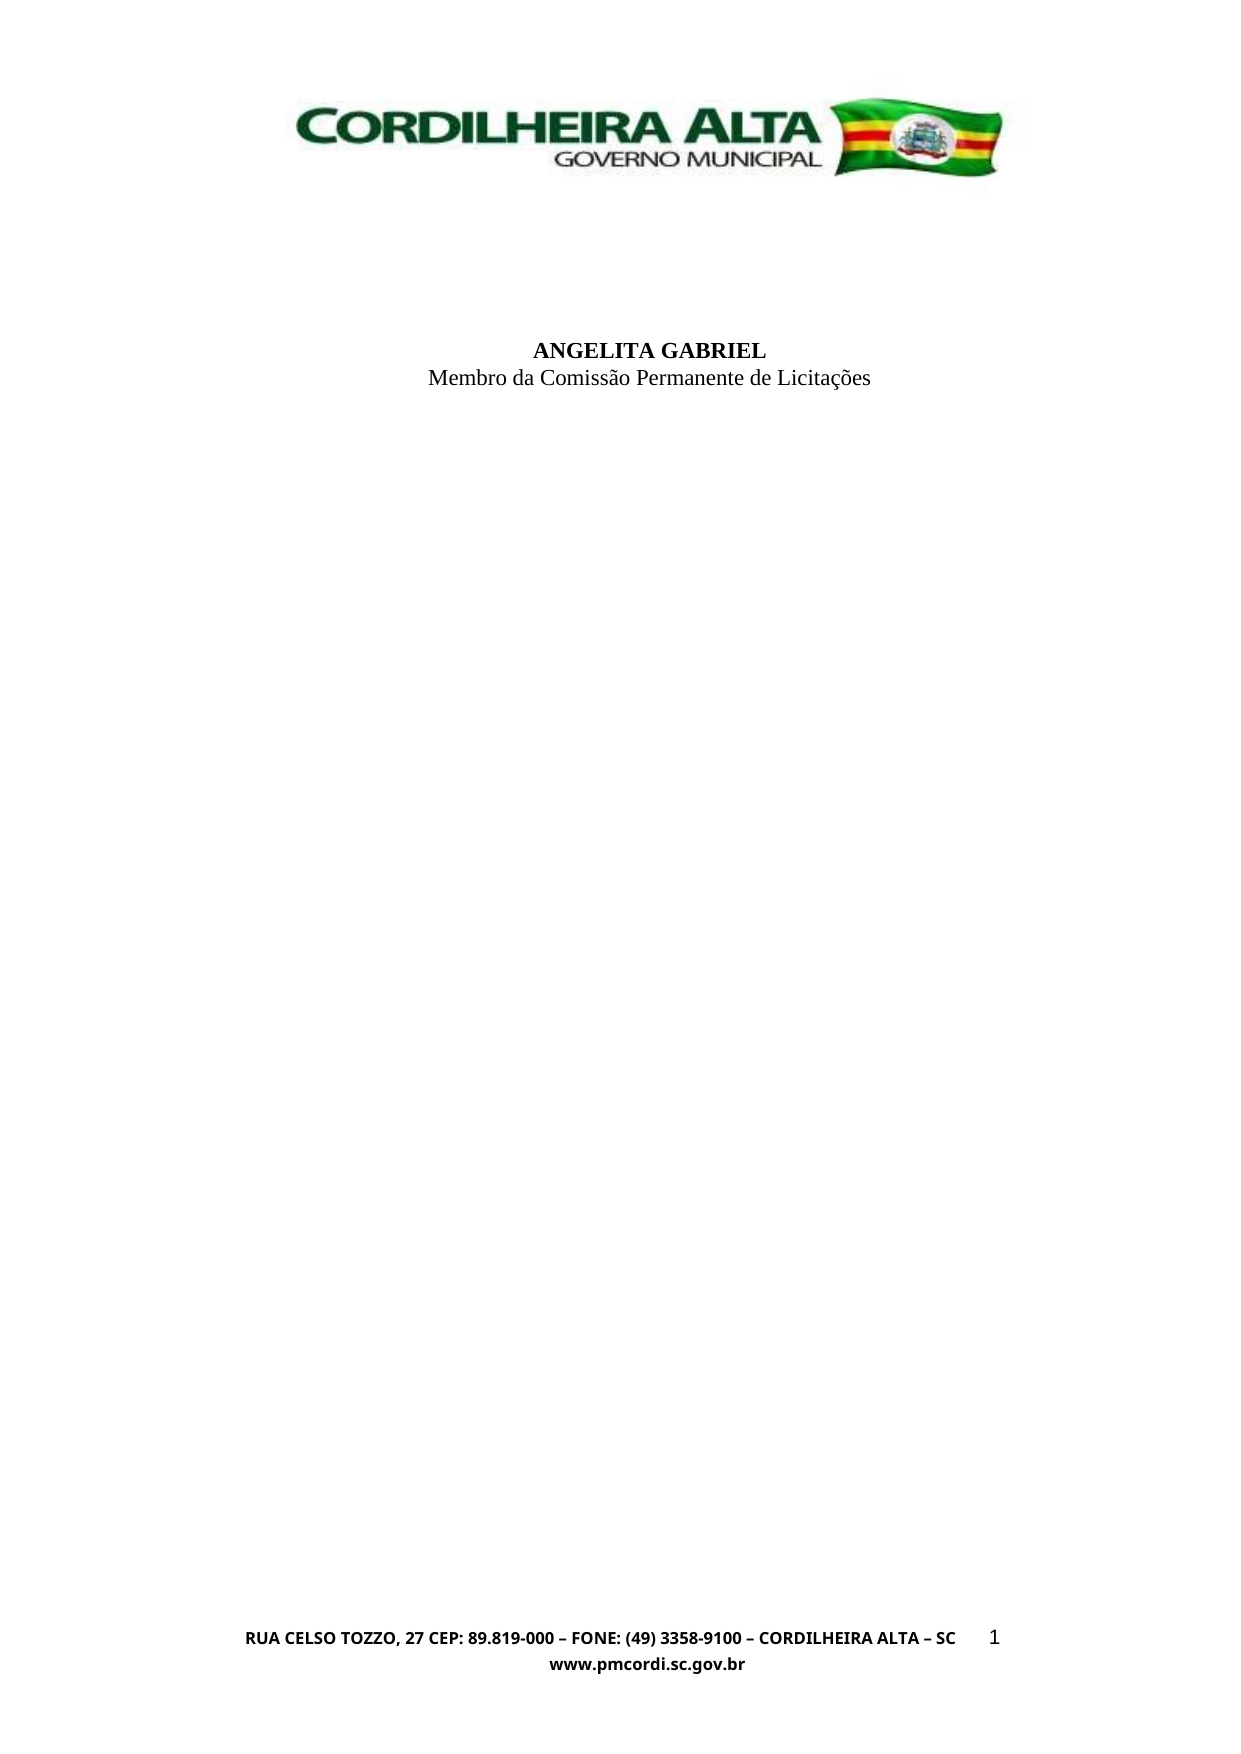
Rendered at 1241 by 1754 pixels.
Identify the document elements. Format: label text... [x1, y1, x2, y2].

picture [273, 75, 1026, 202]
text Membro da Comissão Permanente de Licitações [177, 364, 1122, 390]
text ANGELITA GABRIEL [177, 337, 1122, 363]
